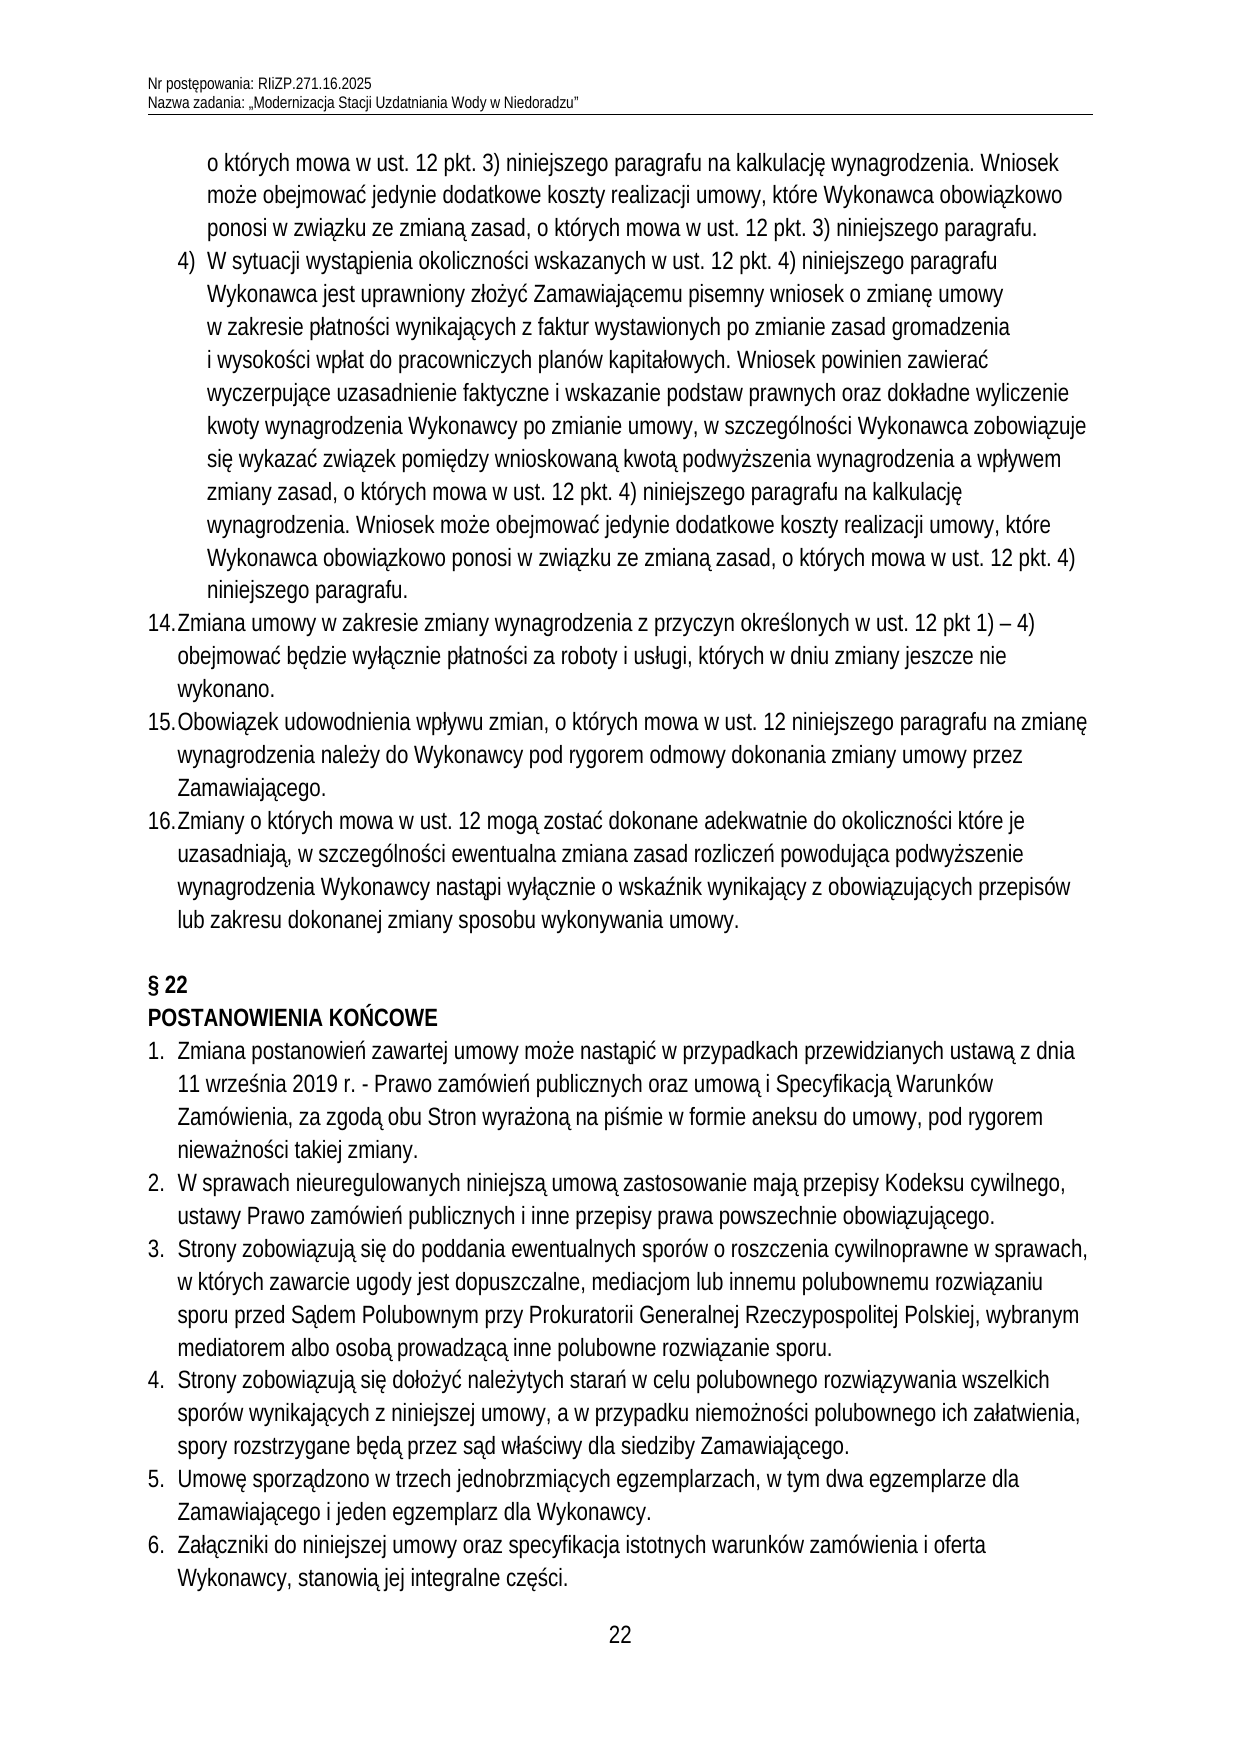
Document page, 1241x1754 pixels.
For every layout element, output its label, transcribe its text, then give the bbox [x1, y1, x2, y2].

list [177, 148, 1093, 242]
list W sytuacji wystąpienia okoliczności wskazanych w ust. 12 pkt. 4) niniejszego paragrafu Wykonawca jest uprawniony złożyć Zamawiającemu pisemny wniosek o zmianę umowy w zakresie płatności wynikających z faktur wystawionych po zmianie zasad gromadzenia i wysokości wpłat do pracowniczych planów kapitałowych. Wniosek powinien zawierać wyczerpujące uzasadnienie faktyczne i wskazanie podstaw prawnych oraz dokładne wyliczenie kwoty wynagrodzenia Wykonawcy po zmianie umowy, w szczególności Wykonawca zobowiązuje się wykazać związek pomiędzy wnioskowaną kwotą podwyższenia wynagrodzenia a wpływem zmiany zasad, o których mowa w ust. 12 pkt. 4) niniejszego paragrafu na kalkulację wynagrodzenia. Wniosek może obejmować jedynie dodatkowe koszty realizacji umowy, które Wykonawca obowiązkowo ponosi w związku ze zmianą zasad, o których mowa w ust. 12 pkt. 4) niniejszego paragrafu. [177, 246, 1093, 604]
list Umowę sporządzono w trzech jednobrzmiących egzemplarzach, w tym dwa egzemplarze dla Zamawiającego i jeden egzemplarz dla Wykonawcy. [148, 1464, 1093, 1526]
text § 22 [148, 971, 1093, 999]
list W sprawach nieuregulowanych niniejszą umową zastosowanie mają przepisy Kodeksu cywilnego, ustawy Prawo zamówień publicznych i inne przepisy prawa powszechnie obowiązującego. [148, 1168, 1093, 1229]
list Obowiązek udowodnienia wpływu zmian, o których mowa w ust. 12 niniejszego paragrafu na zmianę wynagrodzenia należy do Wykonawcy pod rygorem odmowy dokonania zmiany umowy przez Zamawiającego. [148, 707, 1093, 802]
list Zmiana umowy w zakresie zmiany wynagrodzenia z przyczyn określonych w ust. 12 pkt 1) – 4) obejmować będzie wyłącznie płatności za roboty i usługi, których w dniu zmiany jeszcze nie wykonano. [148, 608, 1093, 703]
list Zmiany o których mowa w ust. 12 mogą zostać dokonane adekwatnie do okoliczności które je uzasadniają, w szczególności ewentualna zmiana zasad rozliczeń powodująca podwyższenie wynagrodzenia Wykonawcy nastąpi wyłącznie o wskaźnik wynikający z obowiązujących przepisów lub zakresu dokonanej zmiany sposobu wykonywania umowy. [148, 806, 1093, 933]
list Zmiana postanowień zawartej umowy może nastąpić w przypadkach przewidzianych ustawą z dnia 11 września 2019 r. - Prawo zamówień publicznych oraz umową i Specyfikacją Warunków Zamówienia, za zgodą obu Stron wyrażoną na piśmie w formie aneksu do umowy, pod rygorem nieważności takiej zmiany. [148, 1036, 1093, 1164]
list Strony zobowiązują się do poddania ewentualnych sporów o roszczenia cywilnoprawne w sprawach, w których zawarcie ugody jest dopuszczalne, mediacjom lub innemu polubownemu rozwiązaniu sporu przed Sądem Polubownym przy Prokuratorii Generalnej Rzeczypospolitej Polskiej, wybranym mediatorem albo osobą prowadzącą inne polubowne rozwiązanie sporu. [148, 1234, 1093, 1361]
text POSTANOWIENIA KOŃCOWE [148, 1003, 1093, 1032]
list Załączniki do niniejszej umowy oraz specyfikacja istotnych warunków zamówienia i oferta Wykonawcy, stanowią jej integralne części. [148, 1530, 1093, 1592]
list Strony zobowiązują się dołożyć należytych starań w celu polubownego rozwiązywania wszelkich sporów wynikających z niniejszej umowy, a w przypadku niemożności polubownego ich załatwienia, spory rozstrzygane będą przez sąd właściwy dla siedziby Zamawiającego. [148, 1366, 1093, 1460]
